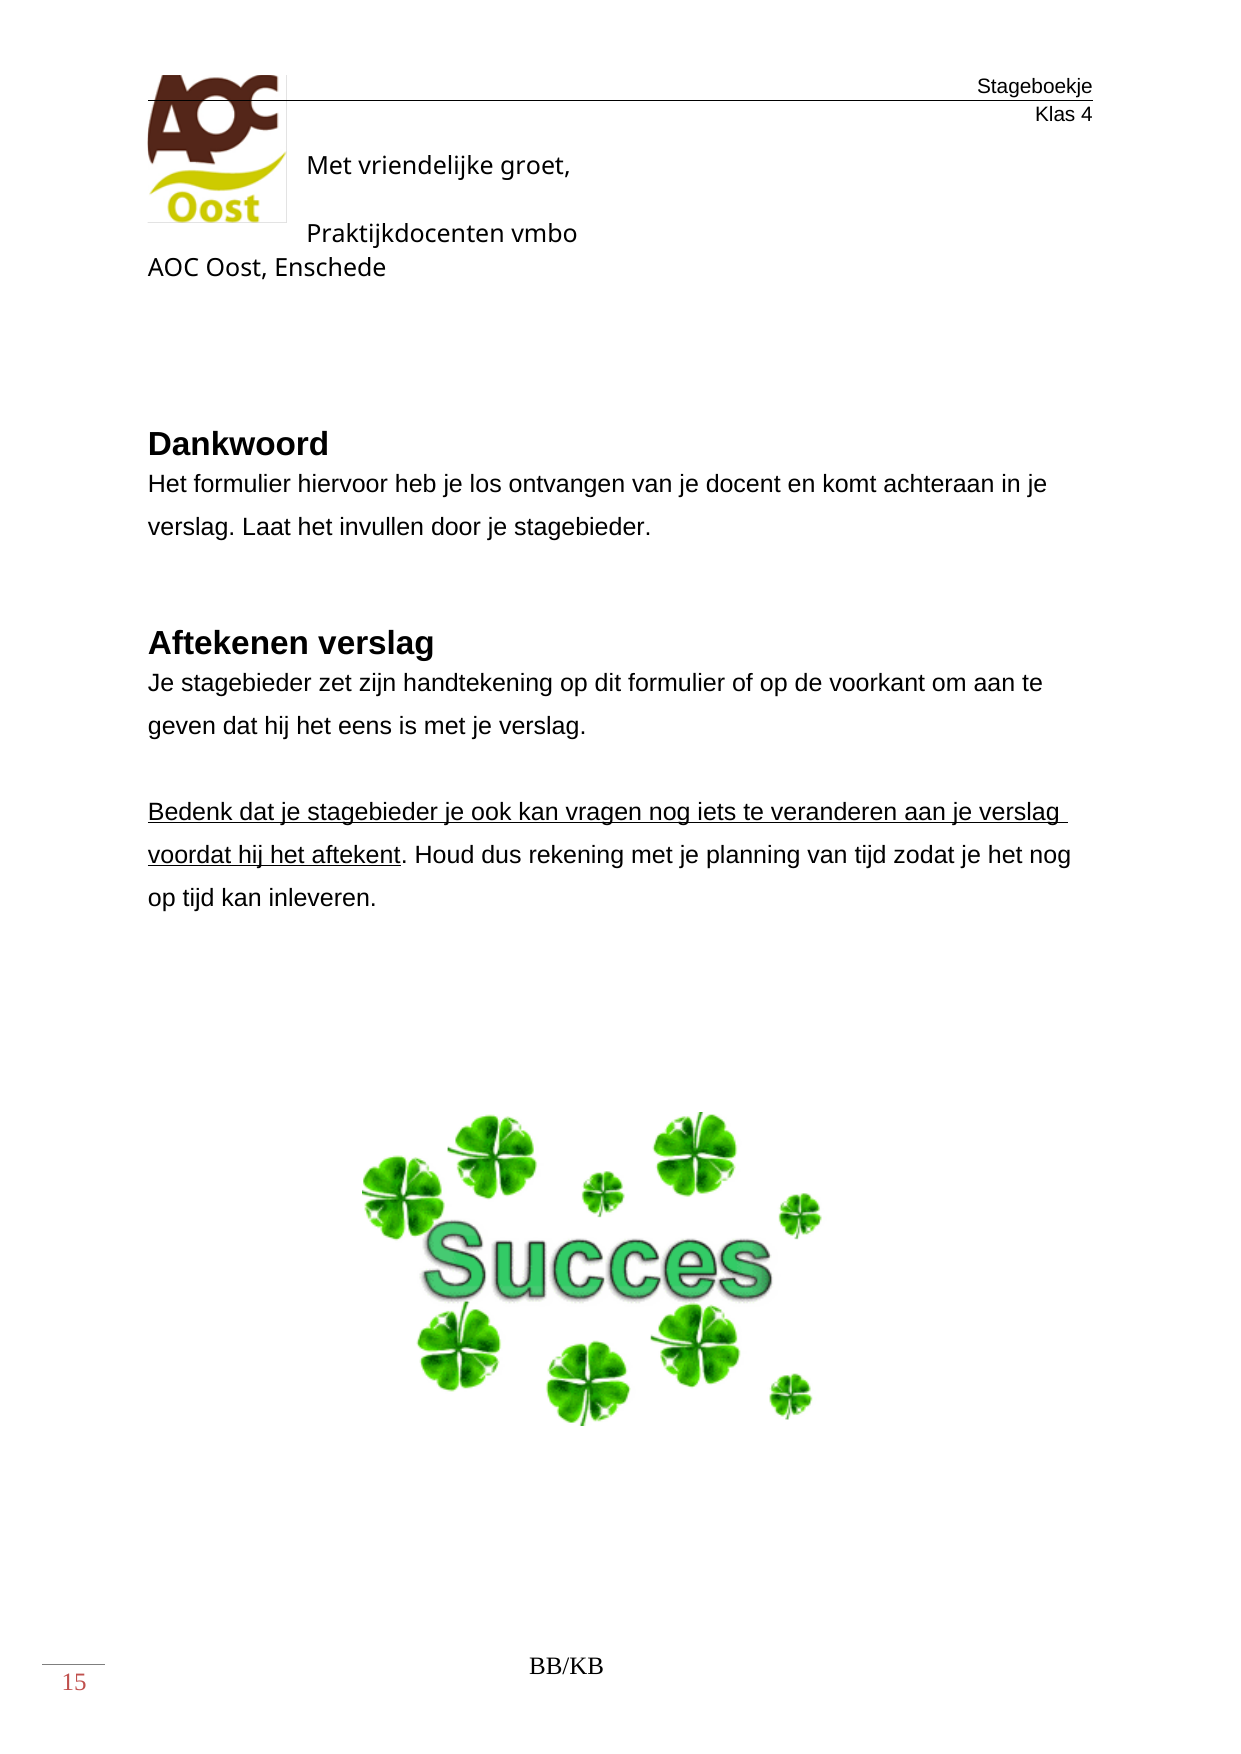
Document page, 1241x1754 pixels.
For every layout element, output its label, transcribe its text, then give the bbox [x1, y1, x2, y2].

subtitle Aftekenen verslag [148, 623, 1093, 661]
text AOC Oost, Enschede [148, 250, 1093, 284]
text Praktijkdocenten vmbo [148, 216, 1093, 250]
text Het formulier hiervoor heb je los ontvangen van je docent en komt achteraan in je verslag. Laat het invullen door je stagebieder. [148, 468, 1093, 540]
text Bedenk dat je stagebieder je ook kan vragen nog iets te veranderen aan je verslag voordat hij het aftekent. Houd dus rekening met je planning van tijd zodat je het nog op tijd kan inleveren. [148, 797, 1093, 912]
text Met vriendelijke groet, [148, 148, 1093, 182]
picture [147, 75, 288, 224]
subtitle Dankwoord [148, 424, 1093, 462]
picture [362, 1112, 831, 1426]
text Je stagebieder zet zijn handtekening op dit formulier of op de voorkant om aan te geven dat hij het eens is met je verslag. [148, 668, 1093, 739]
